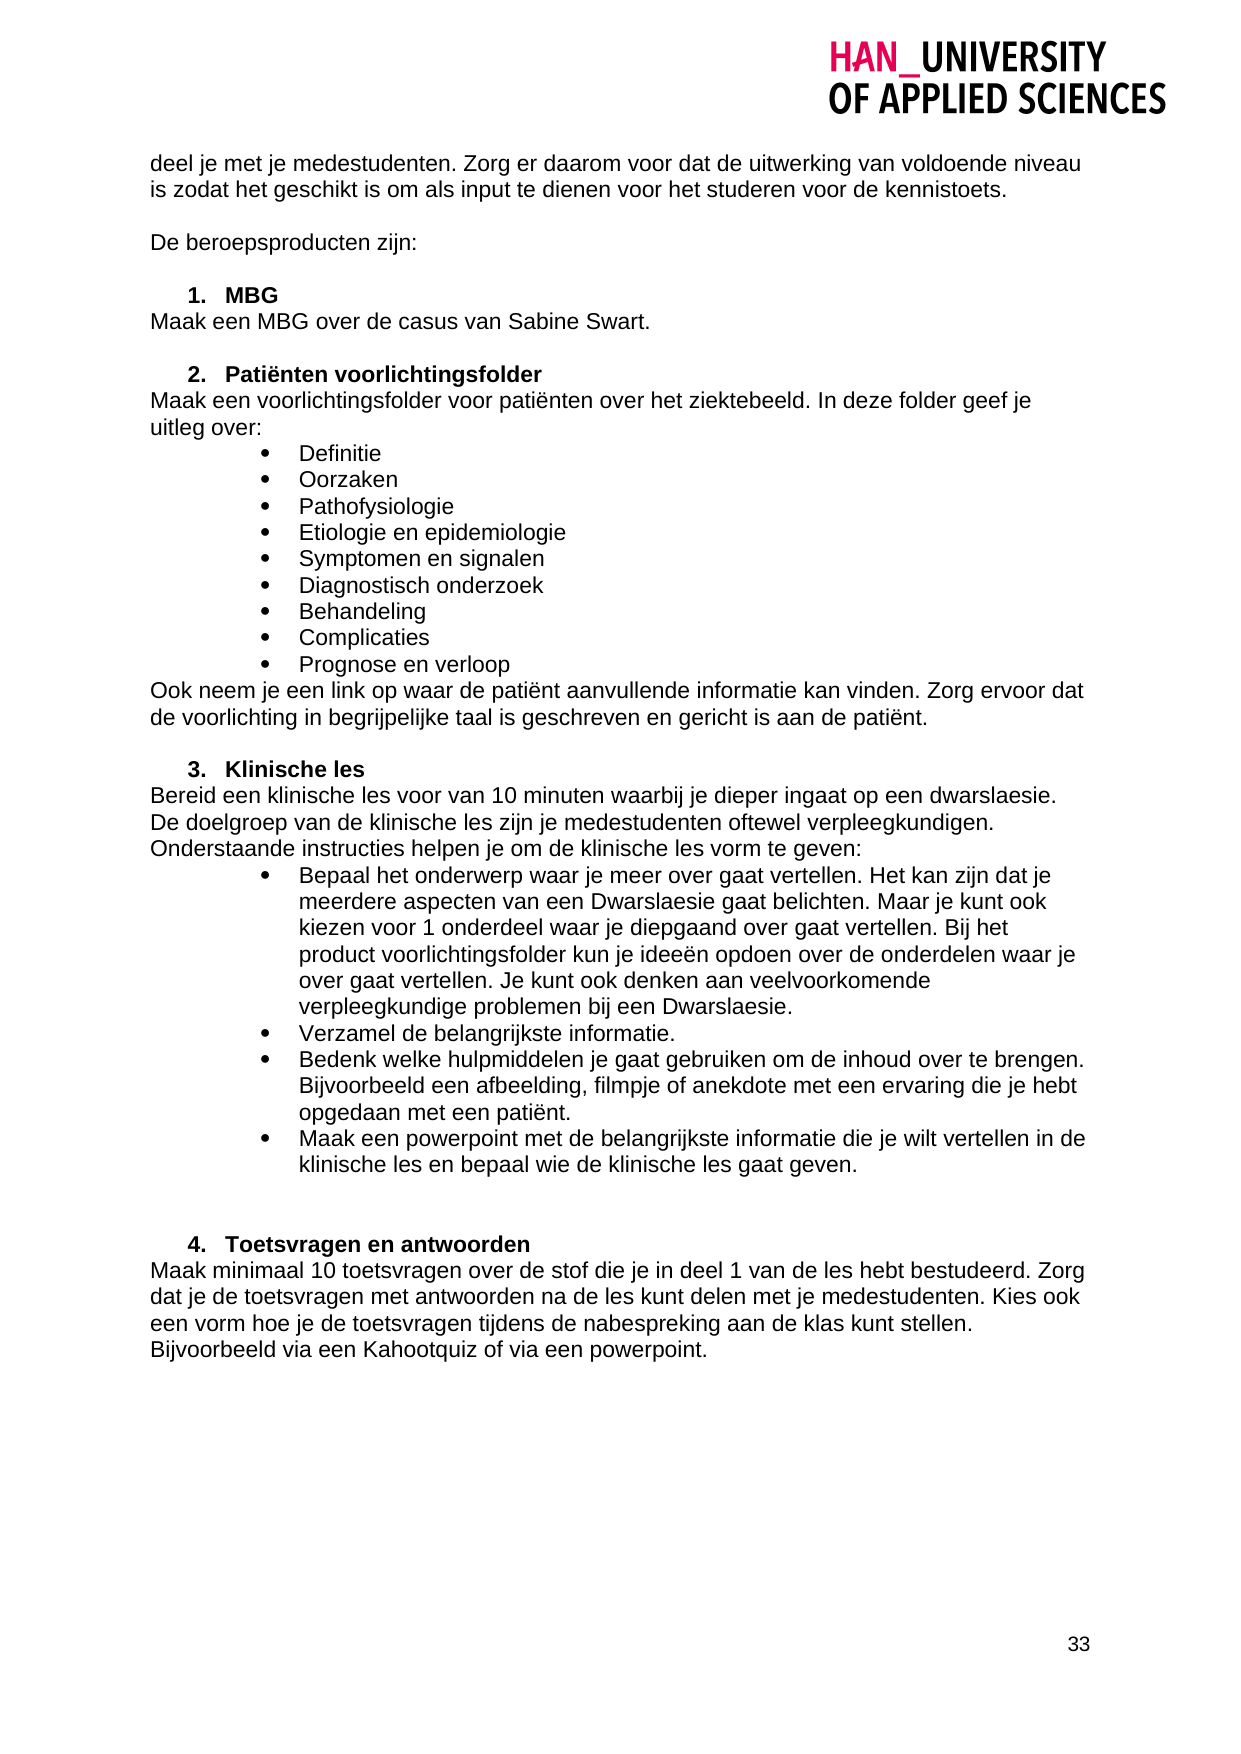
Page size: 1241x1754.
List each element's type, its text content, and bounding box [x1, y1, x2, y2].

list Patiënten voorlichtingsfolder [187, 361, 1090, 387]
list Klinische les [187, 756, 1090, 782]
list Diagnostisch onderzoek [261, 572, 1090, 598]
picture [0, 0, 1241, 212]
list Complicaties [261, 624, 1090, 651]
list Definitie [261, 440, 1090, 466]
list Pathofysiologie [261, 493, 1090, 519]
text Bereid een klinische les voor van 10 minuten waarbij je dieper ingaat op een dwarslaesie. De doelgroep van de klinische les zijn je medestudenten oftewel verpleegkundigen. Onderstaande instructies helpen je om de klinische les vorm te geven: [150, 782, 1090, 862]
list Oorzaken [261, 466, 1090, 493]
list Verzamel de belangrijkste informatie. [261, 1020, 1090, 1046]
list Prognose en verloop [261, 651, 1090, 677]
text Ook neem je een link op waar de patiënt aanvullende informatie kan vinden. Zorg ervoor dat de voorlichting in begrijpelijke taal is geschreven en gericht is aan de patiënt. [150, 677, 1090, 730]
list Etiologie en epidemiologie [261, 519, 1090, 545]
list Behandeling [261, 598, 1090, 624]
list Bepaal het onderwerp waar je meer over gaat vertellen. Het kan zijn dat je meerdere aspecten van een Dwarslaesie gaat belichten. Maar je kunt ook kiezen voor 1 onderdeel waar je diepgaand over gaat vertellen. Bij het product voorlichtingsfolder kun je ideeën opdoen over de onderdelen waar je over gaat vertellen. Je kunt ook denken aan veelvoorkomende verpleegkundige problemen bij een Dwarslaesie. [261, 862, 1090, 1020]
list Symptomen en signalen [261, 545, 1090, 572]
list Toetsvragen en antwoorden [187, 1231, 1090, 1257]
text Maak minimaal 10 toetsvragen over de stof die je in deel 1 van de les hebt bestudeerd. Zorg dat je de toetsvragen met antwoorden na de les kunt delen met je medestudenten. Kies ook een vorm hoe je de toetsvragen tijdens de nabespreking aan de klas kunt stellen. Bijvoorbeeld via een Kahootquiz of via een powerpoint. [150, 1257, 1090, 1362]
list MBG [187, 282, 1090, 308]
text Maak een voorlichtingsfolder voor patiënten over het ziektebeeld. In deze folder geef je uitleg over: [150, 387, 1090, 440]
list Bedenk welke hulpmiddelen je gaat gebruiken om de inhoud over te brengen. Bijvoorbeeld een afbeelding, filmpje of anekdote met een ervaring die je hebt opgedaan met een patiënt. [261, 1046, 1090, 1125]
text Maak een MBG over de casus van Sabine Swart. [150, 308, 1090, 334]
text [150, 150, 1090, 203]
list Maak een powerpoint met de belangrijkste informatie die je wilt vertellen in de klinische les en bepaal wie de klinische les gaat geven. [261, 1125, 1090, 1178]
text De beroepsproducten zijn: [150, 229, 1090, 255]
